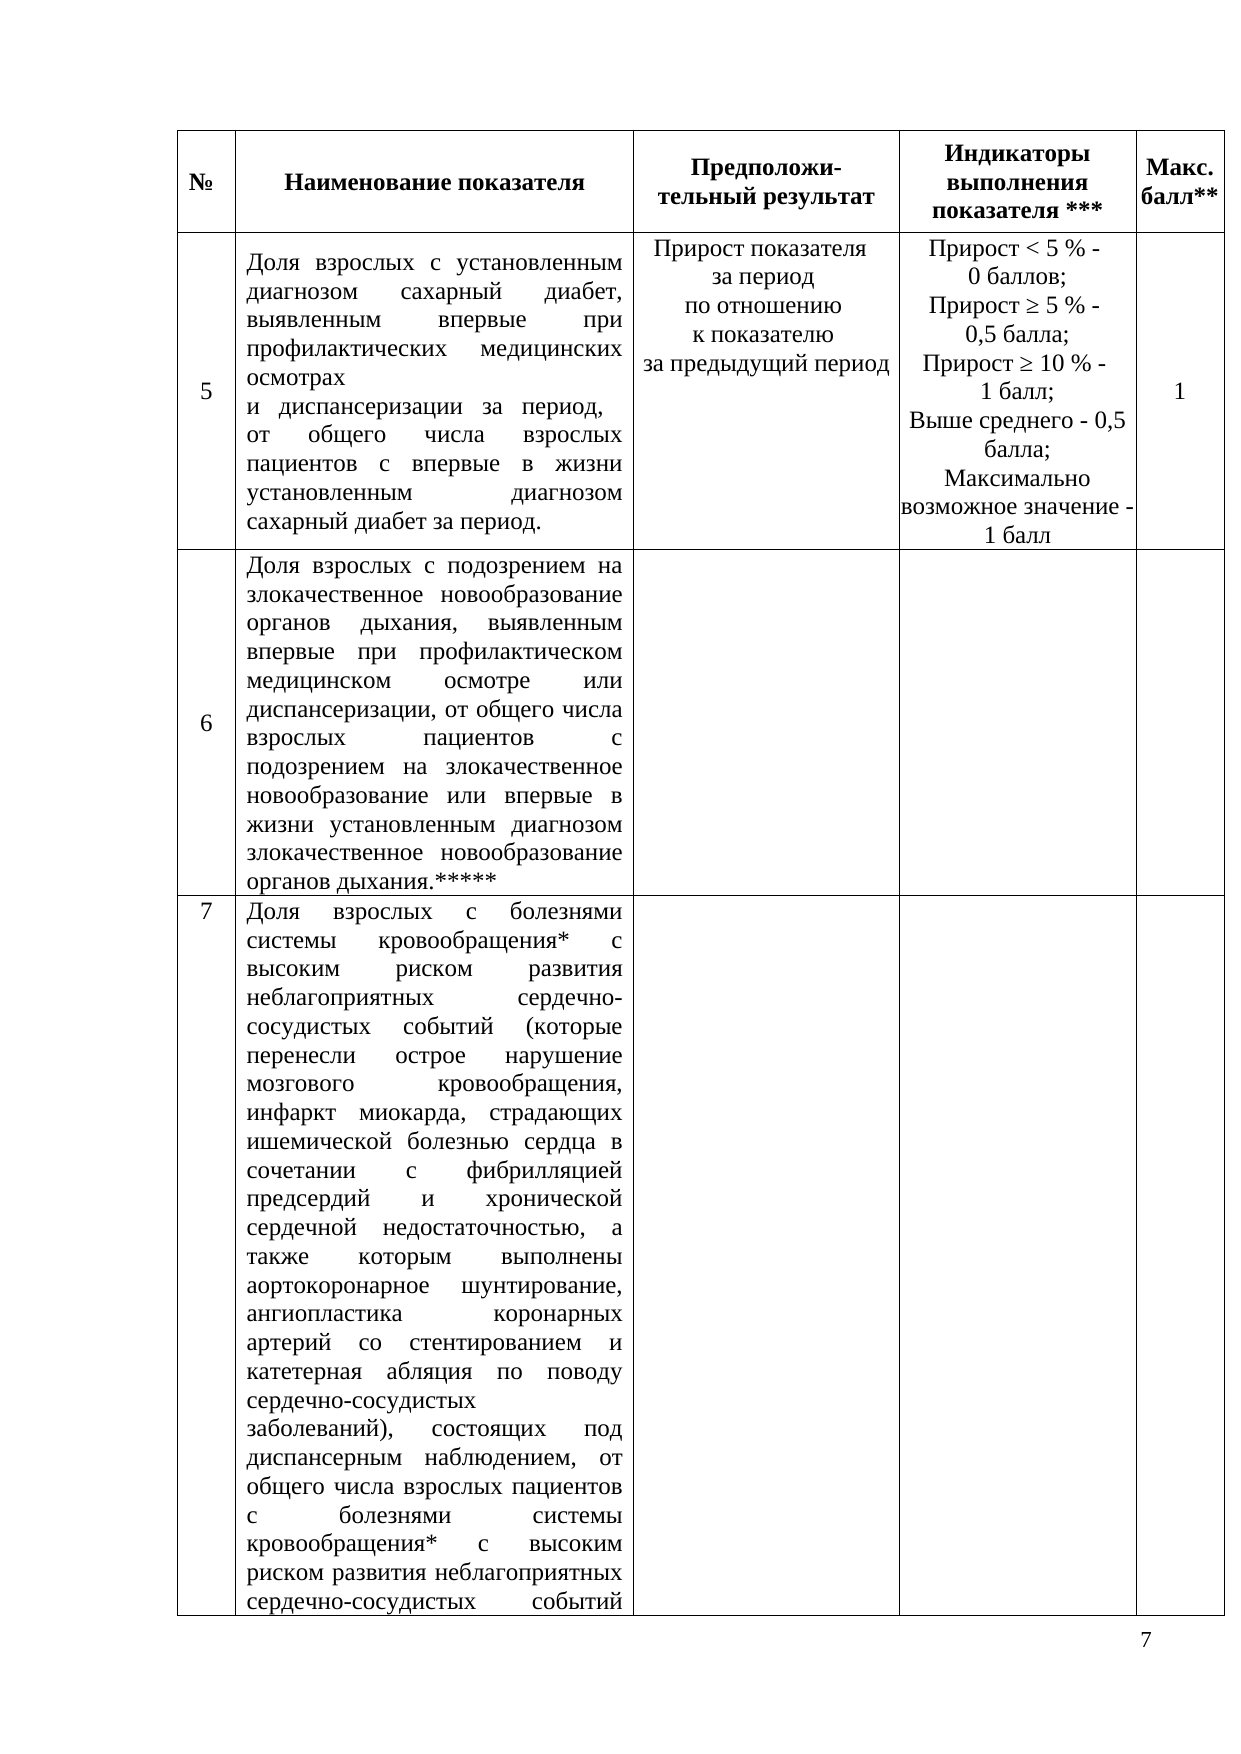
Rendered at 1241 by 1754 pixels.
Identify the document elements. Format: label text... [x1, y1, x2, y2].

table_cell 6 [178, 550, 235, 895]
table_cell [900, 550, 1136, 895]
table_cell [634, 233, 899, 549]
table_cell 1 [1137, 233, 1224, 549]
table_cell 5 [178, 233, 235, 549]
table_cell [900, 233, 1136, 549]
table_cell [236, 896, 633, 1615]
table_header Макс. балл** [1137, 131, 1224, 232]
table_cell Доля взрослых с установленным диагнозом сахарный диабет, выявленным впервые при профилактических медицинских осмотрах и диспансеризации за период, от общего числа взрослых пациентов с впервые в жизни установленным диагнозом сахарный диабет за период. [236, 233, 633, 549]
table_cell [634, 896, 899, 1615]
table_header Индикаторы выполнения показателя *** [900, 131, 1136, 232]
table_cell [1137, 896, 1224, 1615]
table_cell [900, 896, 1136, 1615]
table_cell [1137, 550, 1224, 895]
table_header Предположи- тельный результат [634, 131, 899, 232]
table_header № [178, 131, 235, 232]
table_header Наименование показателя [236, 131, 633, 232]
table_cell 7 [178, 896, 235, 1615]
table_cell Доля взрослых с подозрением на злокачественное новообразование органов дыхания, выявленным впервые при профилактическом медицинском осмотре или диспансеризации, от общего числа взрослых пациентов с подозрением на злокачественное новообразование или впервые в жизни установленным диагнозом злокачественное новообразование органов дыхания.***** [236, 550, 633, 895]
table_cell [634, 550, 899, 895]
